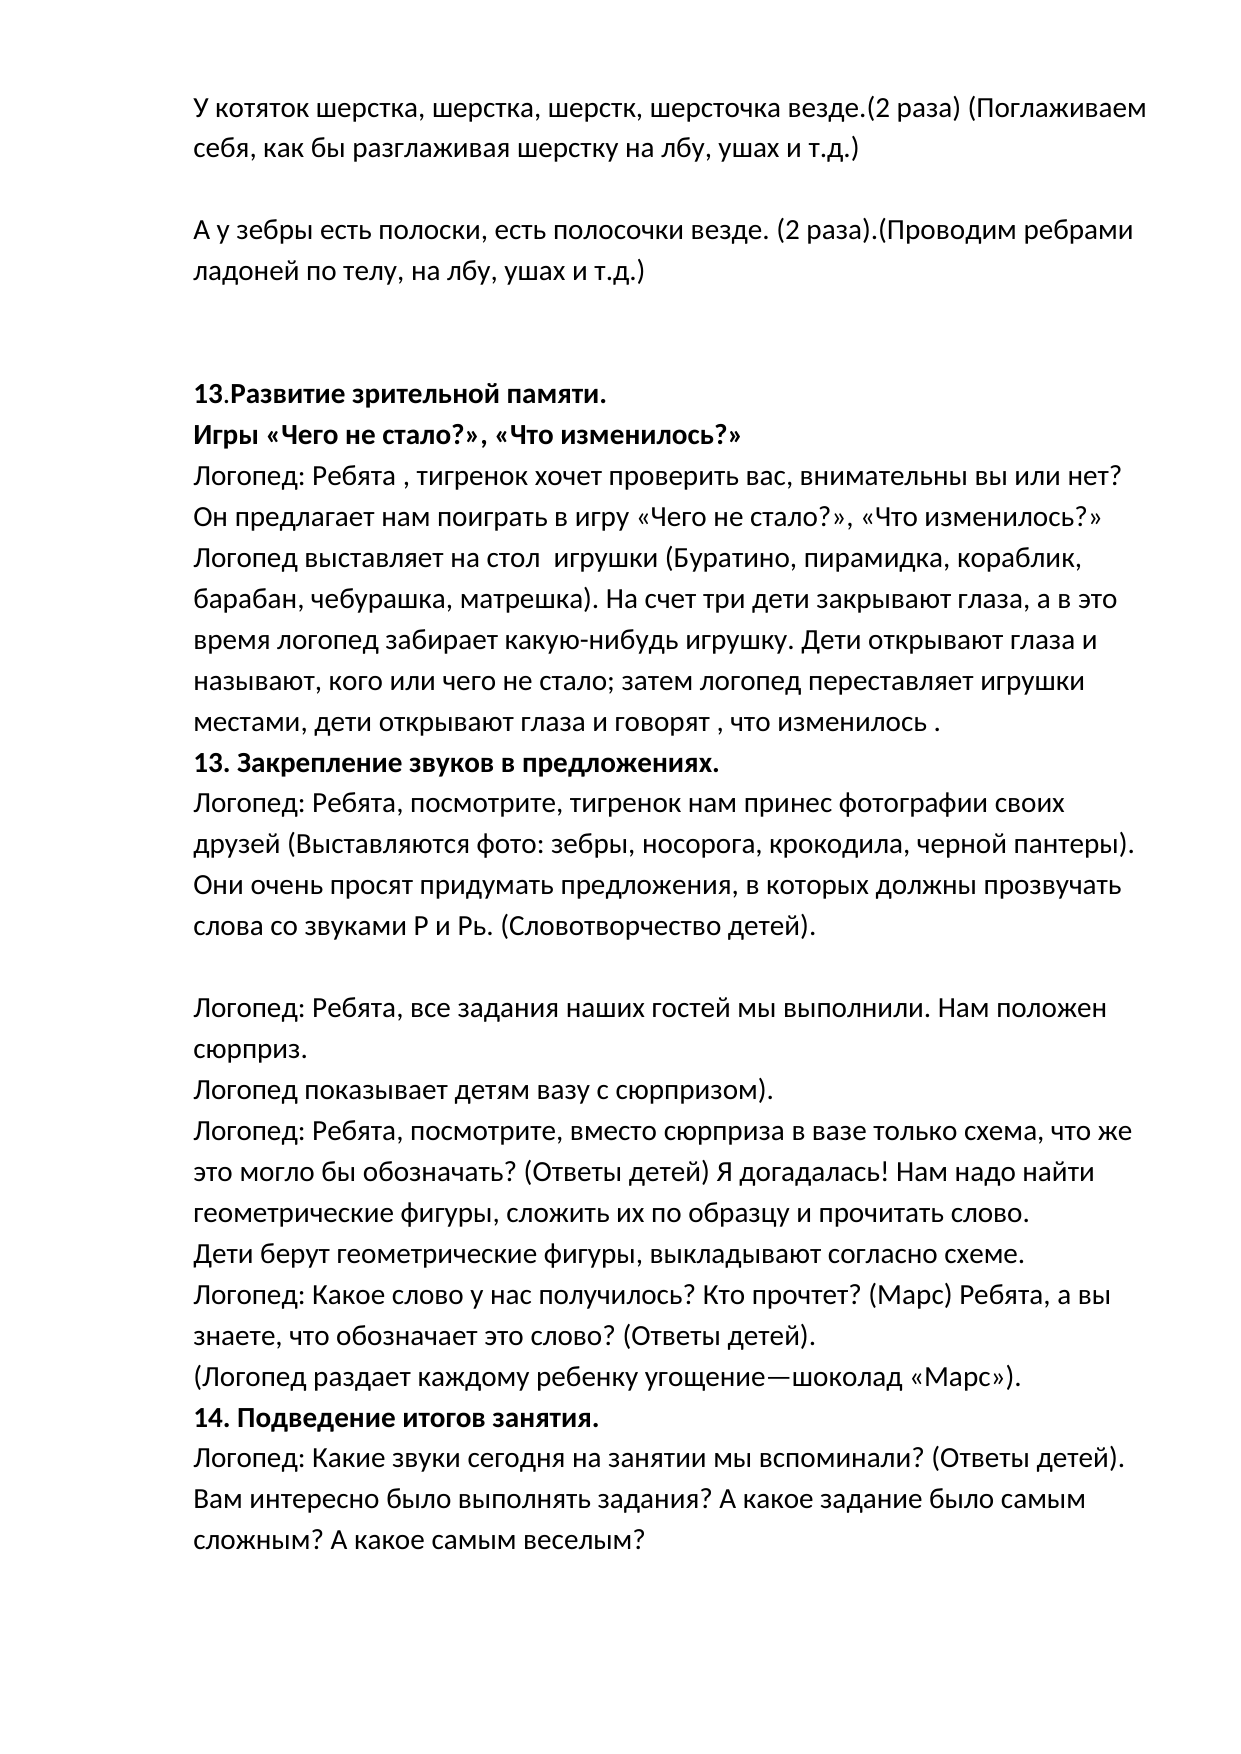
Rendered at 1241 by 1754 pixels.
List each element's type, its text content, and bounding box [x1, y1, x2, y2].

list А у зебры есть полоски, есть полосочки везде. (2 раза).(Проводим ребрами ладоней по телу, на лбу, ушах и т.д.) [193, 211, 1152, 288]
list Логопед показывает детям вазу с сюрпризом). [193, 1071, 1152, 1107]
list Логопед: Какое слово у нас получилось? Кто прочтет? (Марс) Ребята, а вы знаете, что обозначает это слово? (Ответы детей). [193, 1276, 1152, 1352]
list Логопед выставляет на стол игрушки (Буратино, пирамидка, кораблик, барабан, чебурашка, матрешка). На счет три дети закрывают глаза, а в это время логопед забирает какую-нибудь игрушку. Дети открывают глаза и называют, кого или чего не стало; затем логопед переставляет игрушки местами, дети открывают глаза и говорят , что изменилось . [193, 539, 1152, 738]
list Логопед: Ребята , тигренок хочет проверить вас, внимательны вы или нет? Он предлагает нам поиграть в игру «Чего не стало?», «Что изменилось?» [193, 457, 1152, 534]
list 14. Подведение итогов занятия. [193, 1399, 1152, 1434]
list Логопед: Ребята, посмотрите, вместо сюрприза в вазе только схема, что же это могло бы обозначать? (Ответы детей) Я догадалась! Нам надо найти геометрические фигуры, сложить их по образцу и прочитать слово. [193, 1112, 1152, 1229]
list Игры «Чего не стало?», «Что изменилось?» [193, 416, 1152, 452]
list У котяток шерстка, шерстка, шерстк, шерсточка везде.(2 раза) (Поглаживаем себя, как бы разглаживая шерстку на лбу, ушах и т.д.) [193, 89, 1152, 165]
list 13.Развитие зрительной памяти. [193, 375, 1152, 411]
list Логопед: Ребята, посмотрите, тигренок нам принес фотографии своих друзей (Выставляются фото: зебры, носорога, крокодила, черной пантеры). Они очень просят придумать предложения, в которых должны прозвучать слова со звуками Р и Рь. (Словотворчество детей). [193, 784, 1152, 943]
list 13. Закрепление звуков в предложениях. [193, 744, 1152, 779]
list Дети берут геометрические фигуры, выкладывают согласно схеме. [193, 1235, 1152, 1271]
list (Логопед раздает каждому ребенку угощение—шоколад «Марс»). [193, 1358, 1152, 1393]
list Логопед: Ребята, все задания наших гостей мы выполнили. Нам положен сюрприз. [193, 989, 1152, 1066]
list Логопед: Какие звуки сегодня на занятии мы вспоминали? (Ответы детей). Вам интересно было выполнять задания? А какое задание было самым сложным? А какое самым веселым? [193, 1439, 1152, 1557]
